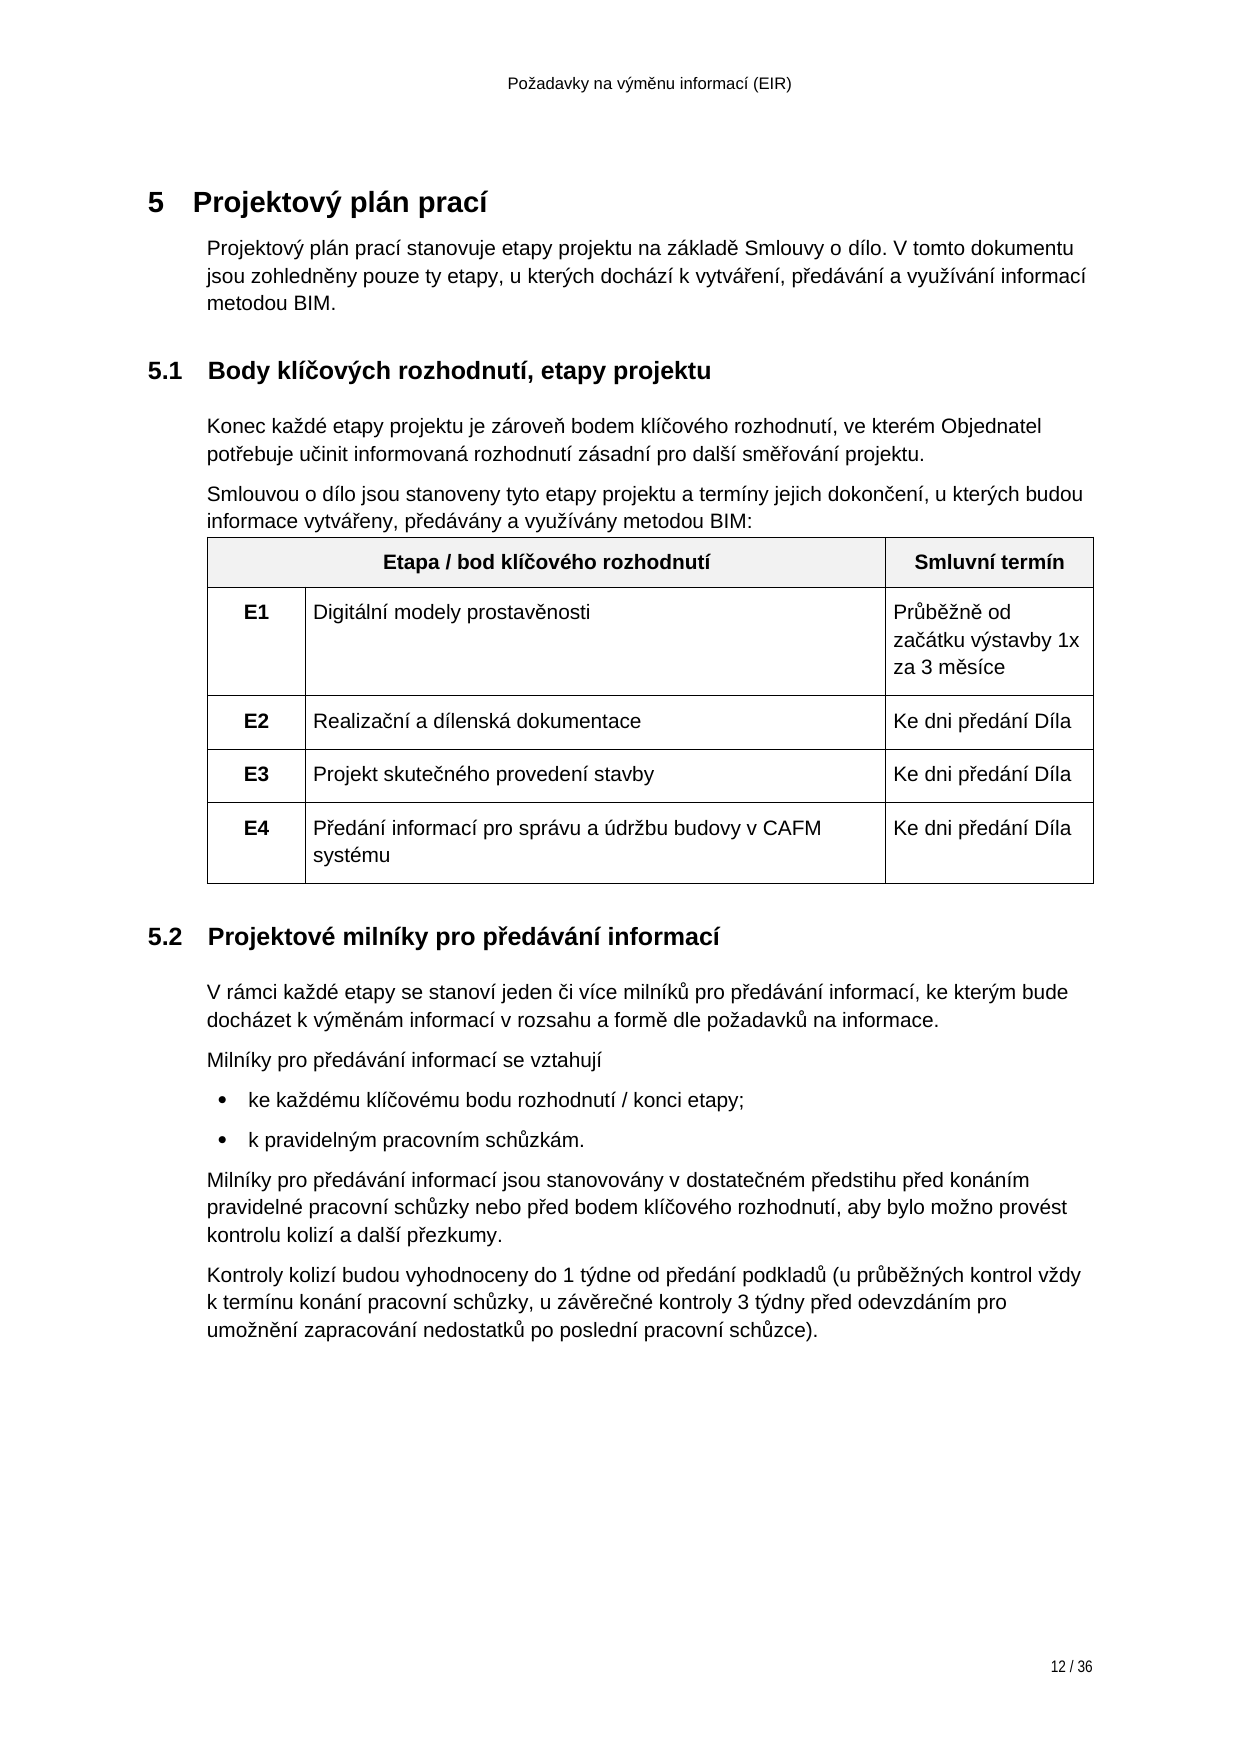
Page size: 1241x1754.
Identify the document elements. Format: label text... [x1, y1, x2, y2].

table_cell E1 [208, 588, 305, 695]
text ke každému klíčovému bodu rozhodnutí / konci etapy; [218, 1087, 1093, 1111]
subtitle Body klíčových rozhodnutí, etapy projektu [148, 356, 1093, 385]
table_cell Předání informací pro správu a údržbu budovy v CAFM systému [306, 803, 885, 883]
table_cell Projekt skutečného provedení stavby [306, 750, 885, 802]
table_cell Realizační a dílenská dokumentace [306, 696, 885, 749]
text Konec každé etapy projektu je zároveň bodem klíčového rozhodnutí, ve kterém Objednatel potřebuje učinit informovaná rozhodnutí zásadní pro další směřování projektu. [207, 414, 1093, 466]
text Kontroly kolizí budou vyhodnoceny do 1 týdne od předání podkladů (u průběžných kontrol vždy k termínu konání pracovní schůzky, u závěrečné kontroly 3 týdny před odevzdáním pro umožnění zapracování nedostatků po poslední pracovní schůzce). [207, 1263, 1093, 1342]
table_cell Ke dni předání Díla [886, 803, 1093, 883]
table_cell Digitální modely prostavěnosti [306, 588, 885, 695]
table_cell E2 [208, 696, 305, 749]
subtitle Projektový plán prací [148, 185, 1093, 219]
text Milníky pro předávání informací jsou stanovovány v dostatečném předstihu před konáním pravidelné pracovní schůzky nebo před bodem klíčového rozhodnutí, aby bylo možno provést kontrolu kolizí a další přezkumy. [207, 1168, 1093, 1247]
text Milníky pro předávání informací se vztahují [207, 1047, 1093, 1071]
table_cell E4 [208, 803, 305, 883]
text V rámci každé etapy se stanoví jeden či více milníků pro předávání informací, ke kterým bude docházet k výměnám informací v rozsahu a formě dle požadavků na informace. [207, 980, 1093, 1031]
table_cell E3 [208, 750, 305, 802]
text Projektový plán prací stanovuje etapy projektu na základě Smlouvy o dílo. V tomto dokumentu jsou zohledněny pouze ty etapy, u kterých dochází k vytváření, předávání a využívání informací metodou BIM. [207, 236, 1093, 315]
table_header Smluvní termín [886, 538, 1093, 587]
table_header Etapa / bod klíčového rozhodnutí [208, 538, 885, 587]
table_cell Ke dni předání Díla [886, 750, 1093, 802]
text Smlouvou o dílo jsou stanoveny tyto etapy projektu a termíny jejich dokončení, u kterých budou informace vytvářeny, předávány a využívány metodou BIM: [207, 482, 1093, 533]
subtitle Projektové milníky pro předávání informací [148, 922, 1093, 951]
text k pravidelným pracovním schůzkám. [218, 1127, 1093, 1152]
table_cell Průběžně od začátku výstavby 1x za 3 měsíce [886, 588, 1093, 695]
table_cell Ke dni předání Díla [886, 696, 1093, 749]
